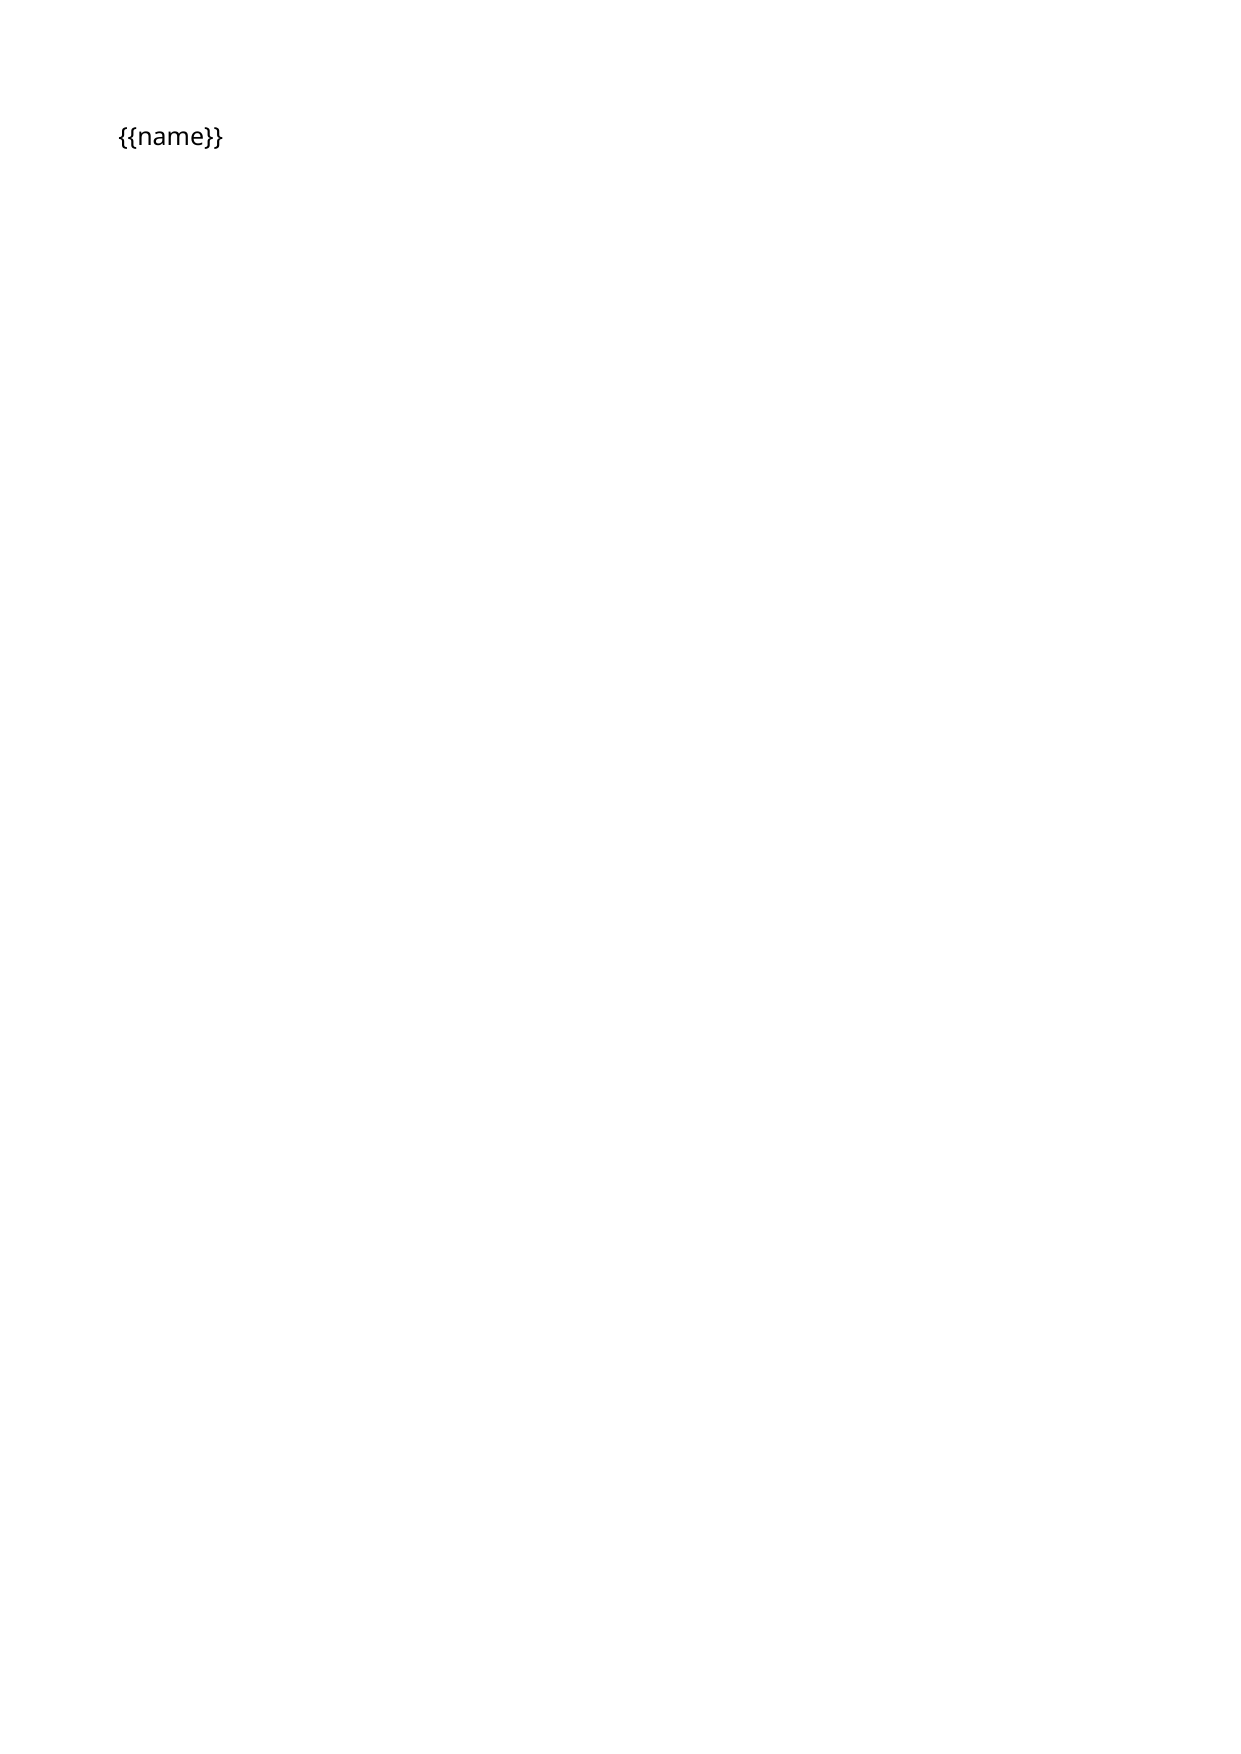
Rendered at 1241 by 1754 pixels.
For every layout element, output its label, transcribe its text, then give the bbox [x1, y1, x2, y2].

text {{name}} [118, 118, 1122, 152]
